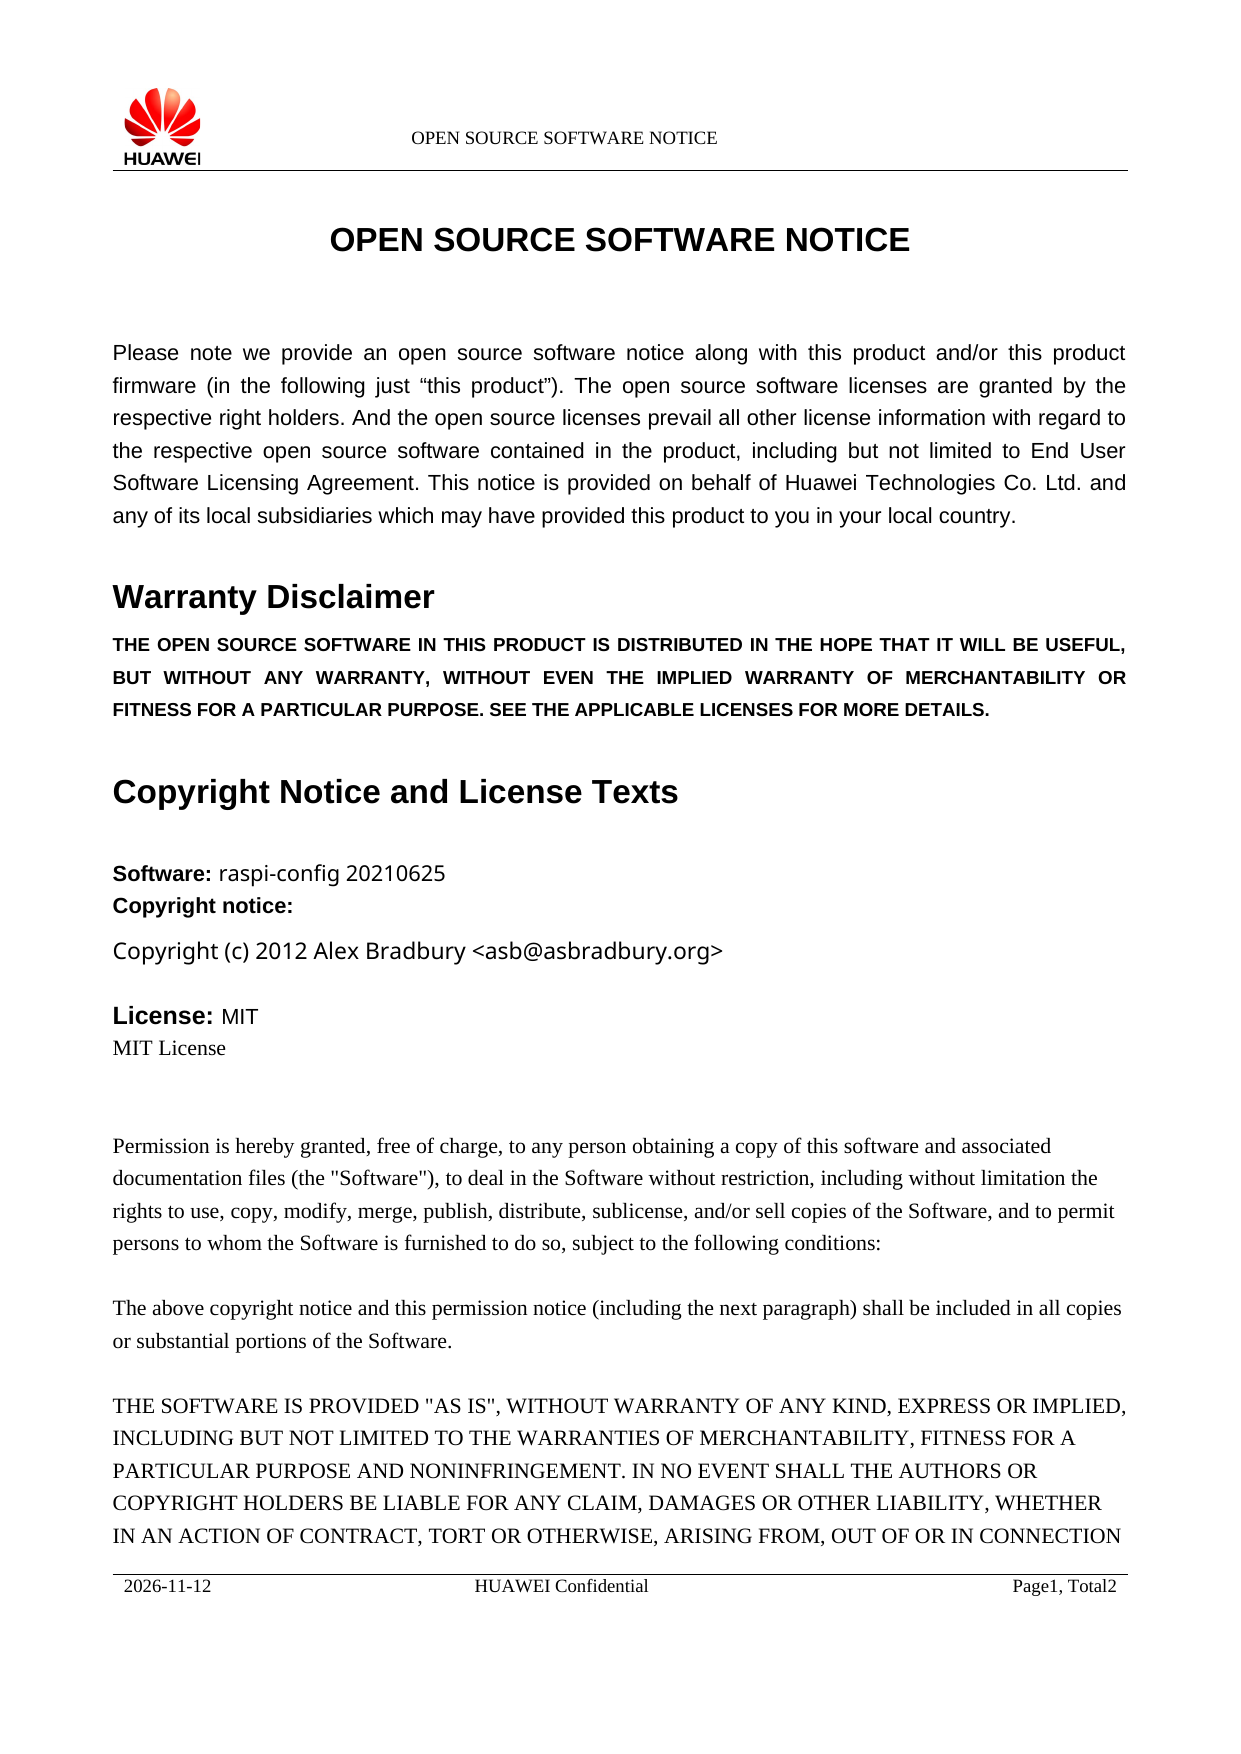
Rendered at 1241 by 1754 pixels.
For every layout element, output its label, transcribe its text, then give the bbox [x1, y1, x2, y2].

text Copyright notice: [112, 889, 1128, 921]
picture [124, 88, 201, 165]
text OPEN SOURCE SOFTWARE NOTICE [112, 206, 1128, 271]
text License: MIT [112, 999, 1128, 1031]
text Warranty Disclaimer [112, 564, 1128, 629]
text Copyright (c) 2012 Alex Bradbury <asb@asbradbury.org> [112, 934, 1128, 999]
text Copyright Notice and License Texts [112, 759, 1128, 824]
text The open source software in this product is distributed in the hope that it will be useful, but WITHOUT ANY WARRANTY, without even the implied warranty of MERCHANTABILITY or FITNESS FOR A PARTICULAR PURPOSE. See the applicable licenses for more details. [112, 629, 1128, 726]
text Please note we provide an open source software notice along with this product and/or this product firmware (in the following just “this product”). The open source software licenses are granted by the respective right holders. And the open source licenses prevail all other license information with regard to the respective open source software contained in the product, including but not limited to End User Software Licensing Agreement. This notice is provided on behalf of Huawei Technologies Co. Ltd. and any of its local subsidiaries which may have provided this product to you in your local country. [112, 336, 1128, 531]
title Software: raspi-config 20210625 [112, 856, 1128, 889]
